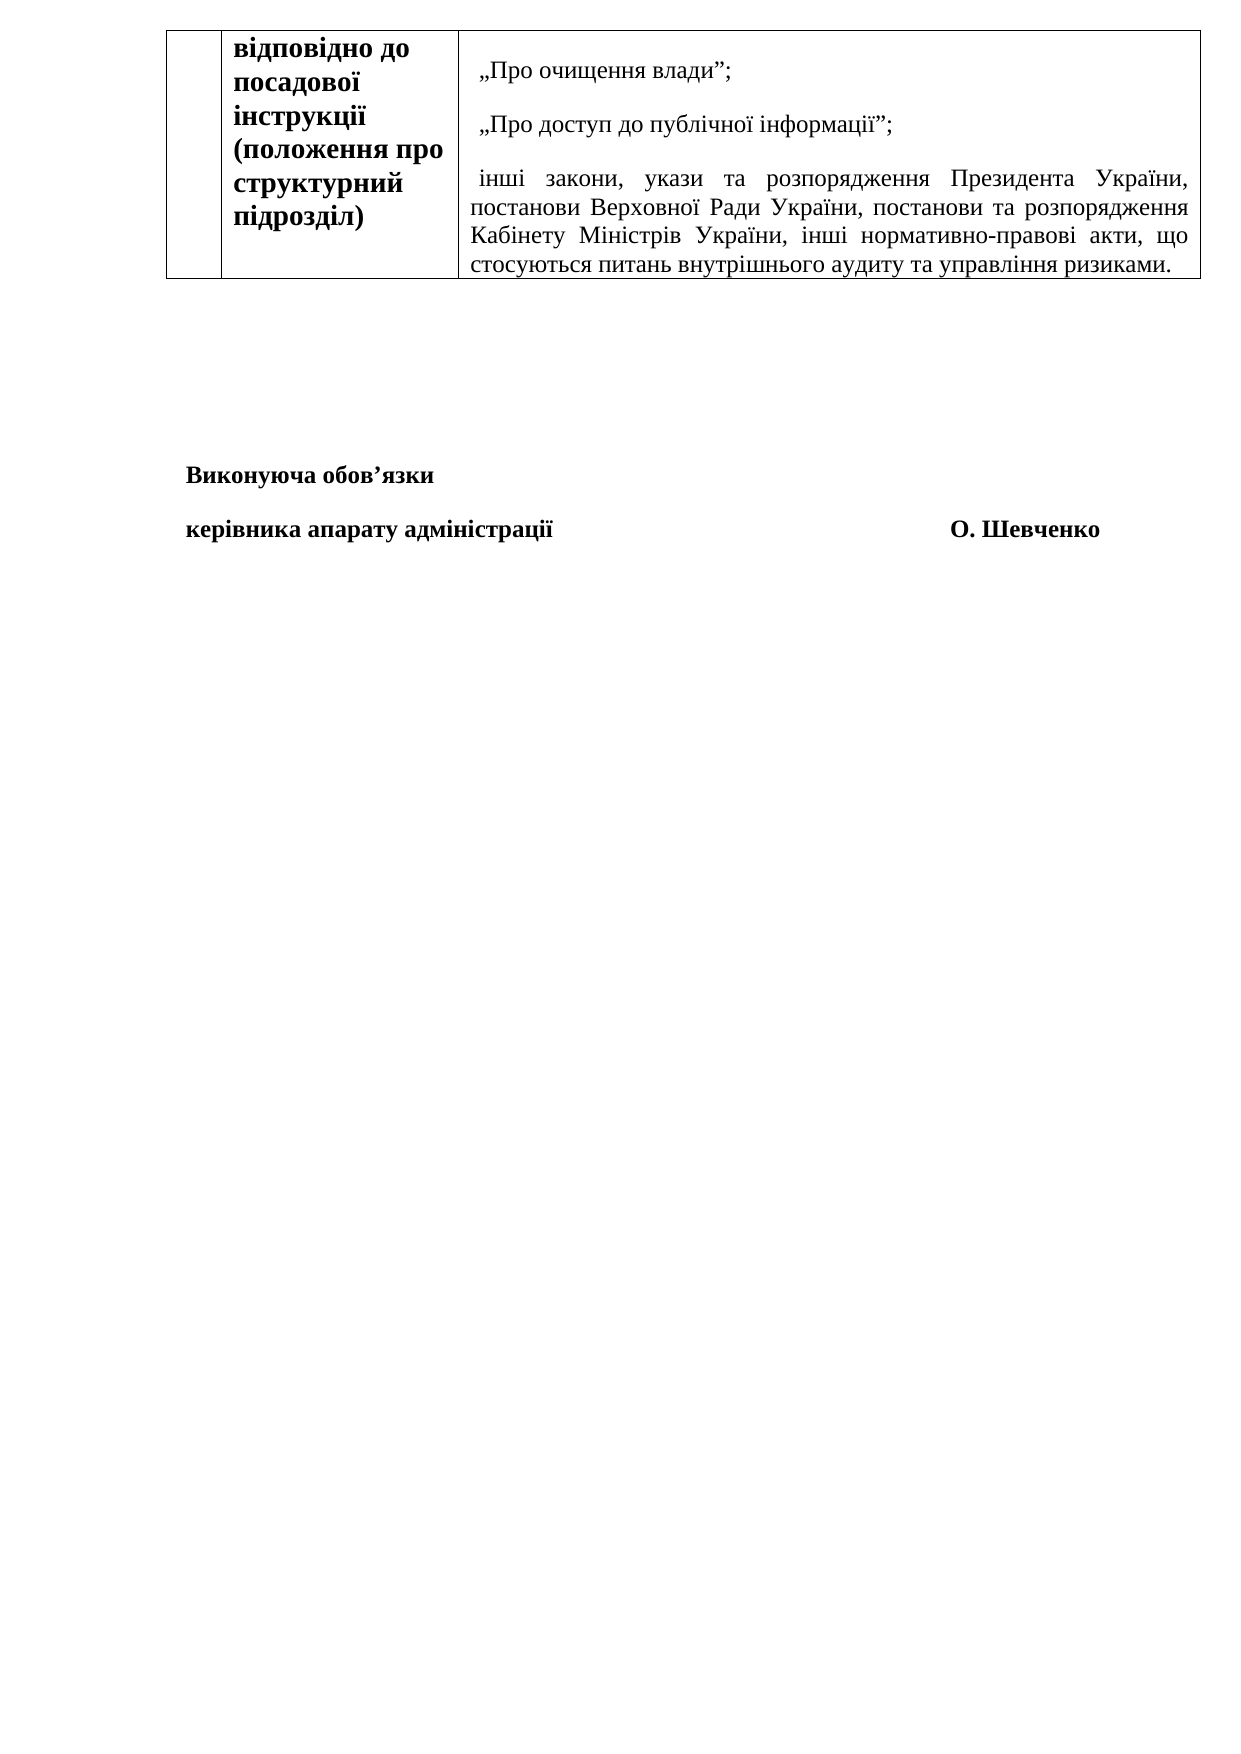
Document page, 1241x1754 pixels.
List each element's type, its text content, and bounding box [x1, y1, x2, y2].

text керівника апарату адміністрації О. Шевченко [177, 514, 1181, 543]
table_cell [222, 31, 458, 278]
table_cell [459, 31, 1200, 278]
table_cell 2. [167, 31, 221, 278]
text Виконуюча обов’язки [177, 460, 1181, 489]
